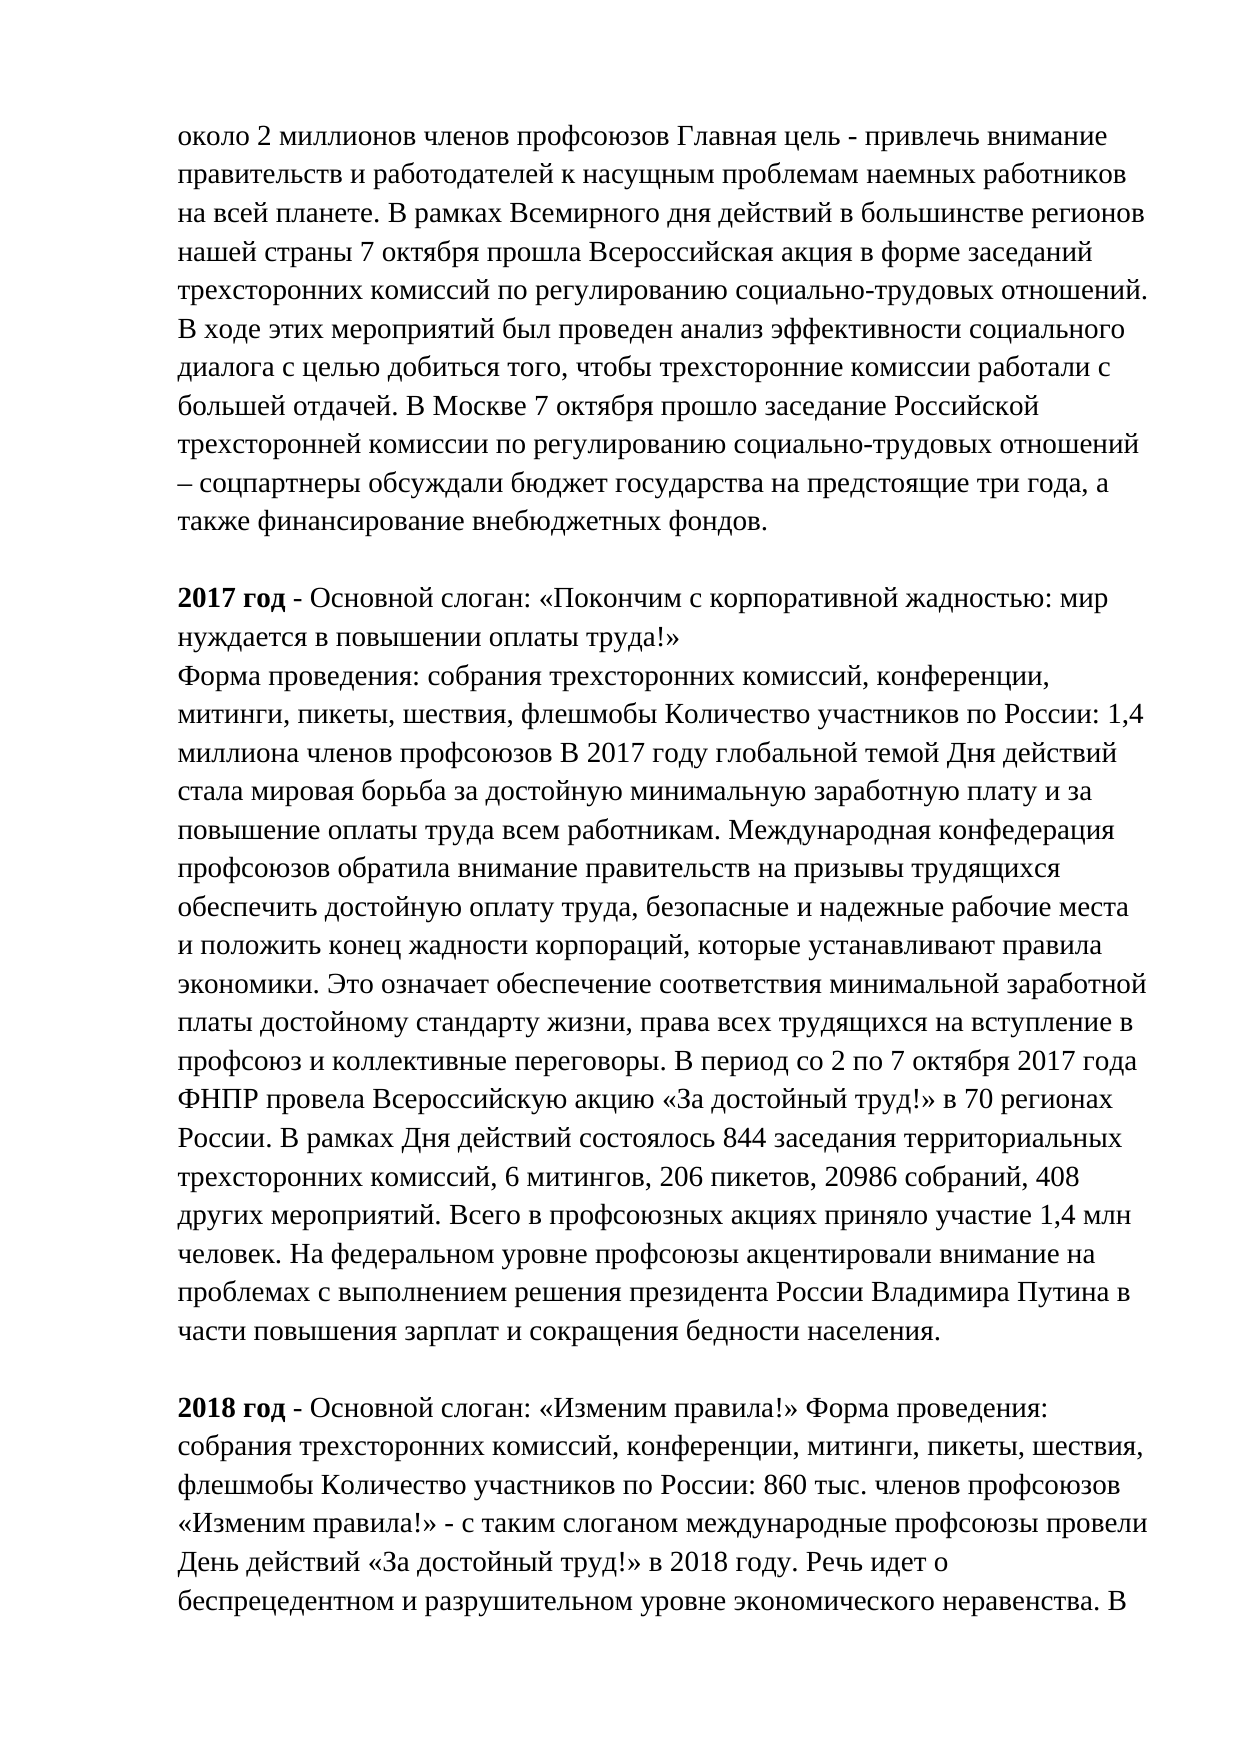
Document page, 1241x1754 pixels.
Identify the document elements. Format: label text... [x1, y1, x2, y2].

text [177, 1390, 1152, 1616]
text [177, 118, 1152, 537]
text 2017 год - Основной слоган: «Покончим с корпоративной жадностью: мир нуждается в повышении оплаты труда!» [177, 581, 1152, 653]
text Форма проведения: собрания трехсторонних комиссий, конференции, митинги, пикеты, шествия, флешмобы Количество участников по России: 1,4 миллиона членов профсоюзов В 2017 году глобальной темой Дня действий стала мировая борьба за достойную минимальную заработную плату и за повышение оплаты труда всем работникам. Международная конфедерация профсоюзов обратила внимание правительств на призывы трудящихся обеспечить достойную оплату труда, безопасные и надежные рабочие места и положить конец жадности корпораций, которые устанавливают правила экономики. Это означает обеспечение соответствия минимальной заработной платы достойному стандарту жизни, права всех трудящихся на вступление в профсоюз и коллективные переговоры. В период со 2 по 7 октября 2017 года ФНПР провела Всероссийскую акцию «За достойный труд!» в 70 регионах России. В рамках Дня действий состоялось 844 заседания территориальных трехсторонних комиссий, 6 митингов, 206 пикетов, 20986 собраний, 408 других мероприятий. Всего в профсоюзных акциях приняло участие 1,4 млн человек. На федеральном уровне профсоюзы акцентировали внимание на проблемах с выполнением решения президента России Владимира Путина в части повышения зарплат и сокращения бедности населения. [177, 658, 1152, 1346]
